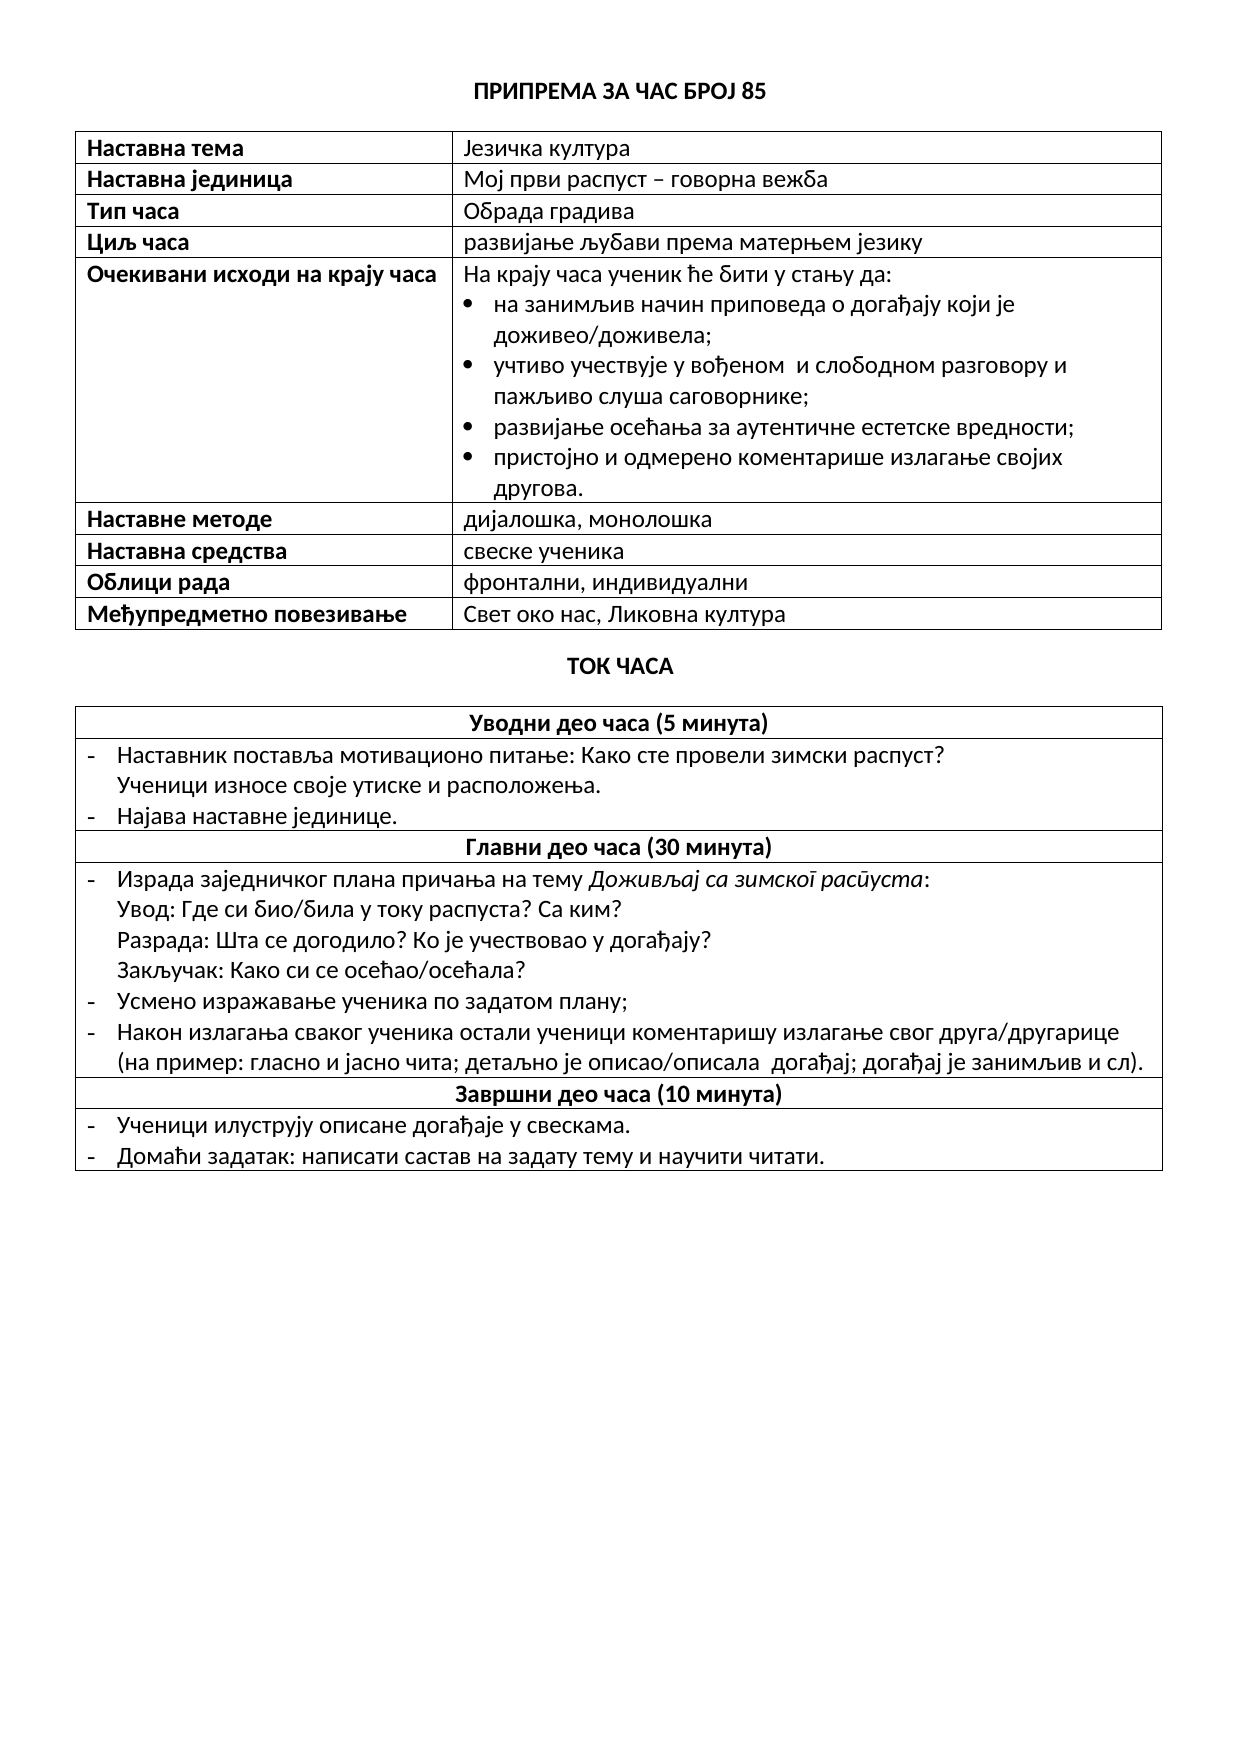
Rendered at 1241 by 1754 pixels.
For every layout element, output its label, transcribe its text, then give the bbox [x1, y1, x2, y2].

table_cell Тип часа [76, 195, 452, 226]
table_cell Наставна средства [76, 535, 452, 565]
table_header Језичка култура [453, 132, 1161, 162]
table_cell фронтални, индивидуални [453, 566, 1161, 597]
table_cell Циљ часа [76, 227, 452, 257]
table_cell Међупредметно повезивање [76, 598, 452, 628]
table_cell дијалошка, монолошка [453, 503, 1161, 534]
table_cell Завршни део часа (10 минута) [76, 1078, 1162, 1108]
table_cell развијање љубави према матерњем језику [453, 227, 1161, 257]
table_cell Ученици илуструју описане догађаје у свескама. Домаћи задатак: написати састав на задату тему и научити читати. [76, 1109, 1162, 1170]
text ТОК ЧАСА [75, 650, 1165, 681]
table_cell Очекивани исходи на крају часа [76, 258, 452, 502]
table_header Наставна тема [76, 132, 452, 162]
table_cell Наставне методе [76, 503, 452, 534]
table_cell Облици рада [76, 566, 452, 597]
table_cell Главни део часа (30 минута) [76, 831, 1162, 862]
text ПРИПРЕМА ЗА ЧАС БРОЈ 85 [75, 75, 1165, 106]
table_cell На крају часа ученик ће бити у стању да: на занимљив начин приповеда о догађају који је доживео/доживела; учтиво учествује у вођеном и слободном разговору и пажљиво слуша саговорнике; развијање осећања за аутентичне естетске вредности; пристојно и одмерено коментарише излагање својих другова. [453, 258, 1161, 502]
table_cell Наставна јединица [76, 164, 452, 194]
table_cell Свет око нас, Ликовна култура [453, 598, 1161, 628]
table_cell Мој први распуст – говорна вежба [453, 164, 1161, 194]
table_cell свеске ученика [453, 535, 1161, 565]
table_header Уводни део часа (5 минута) [76, 707, 1162, 738]
table_cell Наставник поставља мотивационо питање: Како сте провели зимски распуст? Ученици износе своје утиске и расположења. Најава наставне јединице. [76, 739, 1162, 830]
table_cell Обрада градива [453, 195, 1161, 226]
table_cell Израда заједничког плана причања на тему Доживљај са зимског распуста: Увод: Где си био/била у току распуста? Са ким? Разрада: Шта се догодило? Ко је учествовао у догађају? Закључак: Како си се осећао/осећала? Усмено изражавање ученика по задатом плану; Након излагања сваког ученика остали ученици коментаришу излагање свог друга/другарице (на пример: гласно и јасно чита; детаљно је описао/описала догађај; догађај је занимљив и сл). [76, 863, 1162, 1077]
